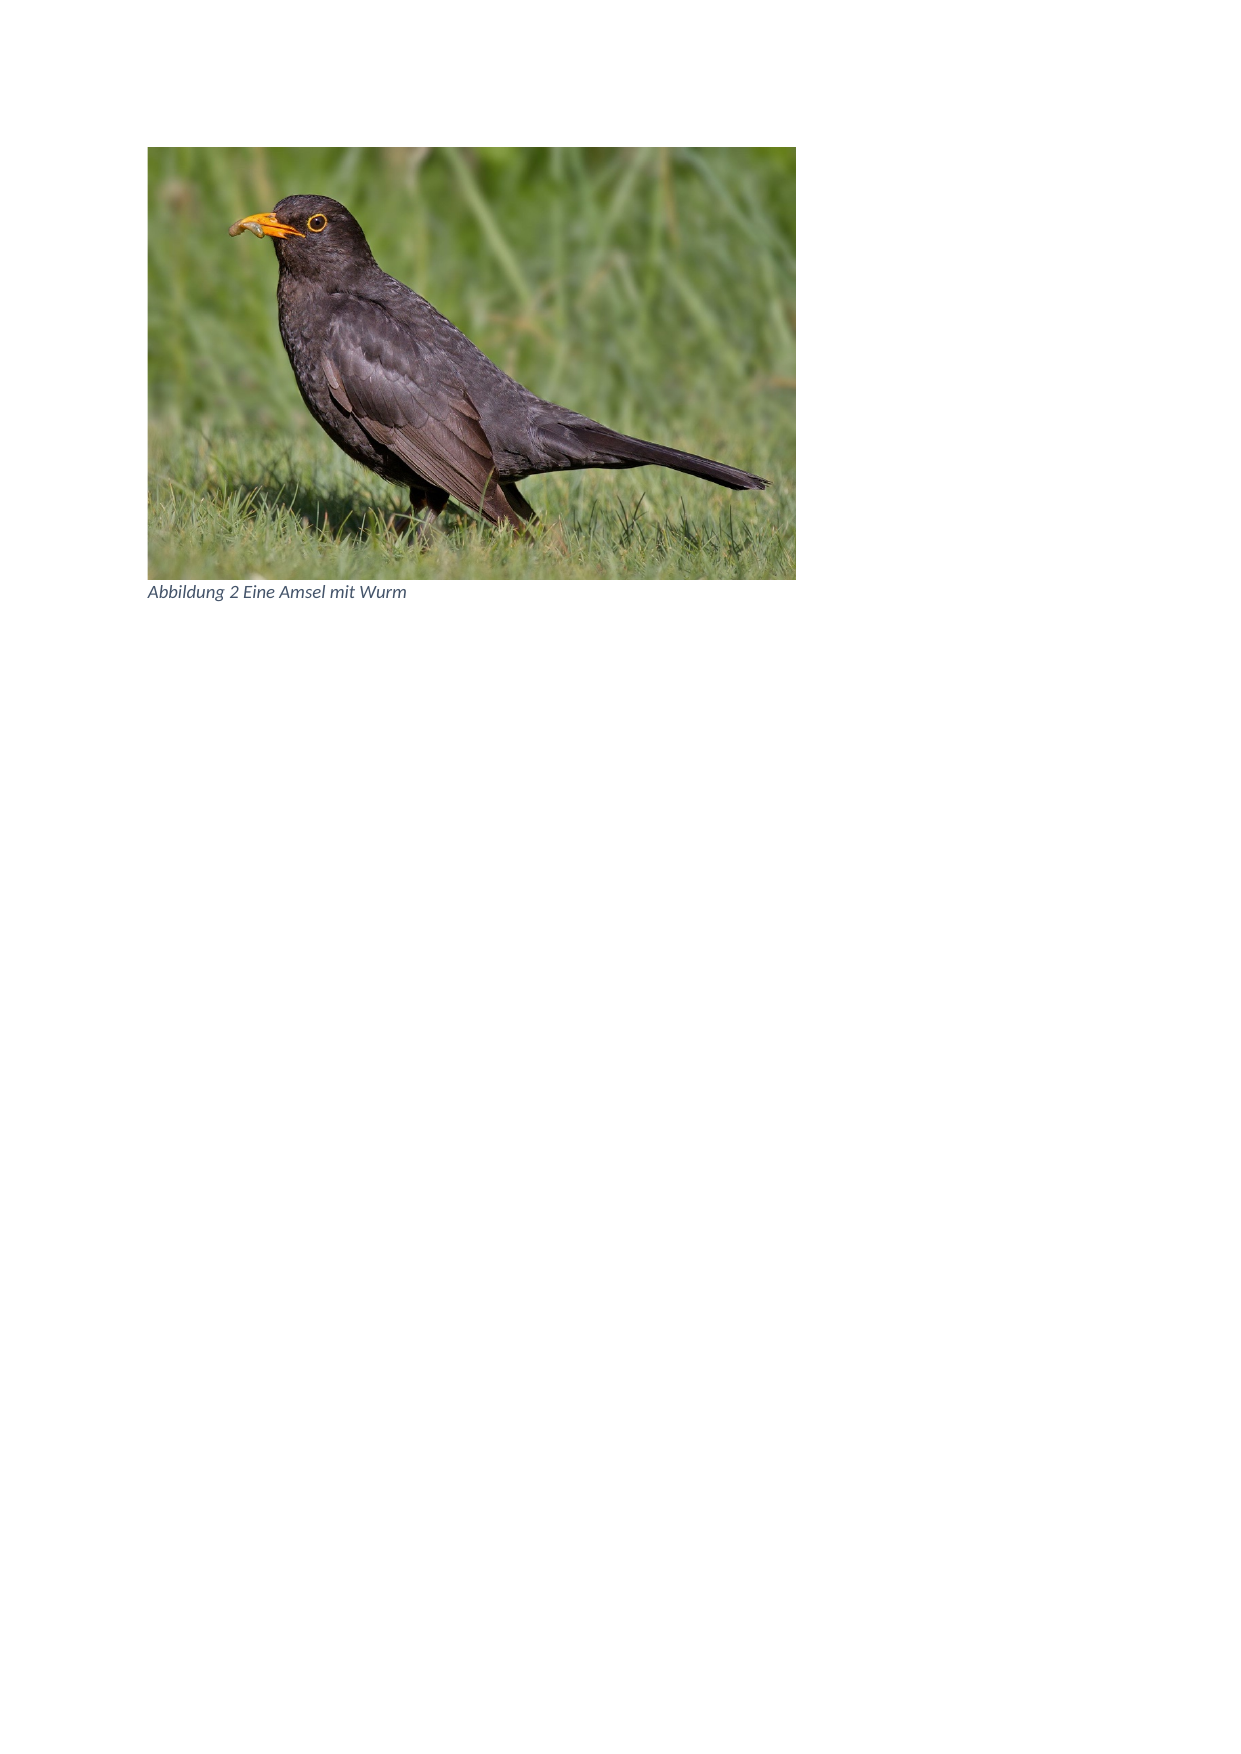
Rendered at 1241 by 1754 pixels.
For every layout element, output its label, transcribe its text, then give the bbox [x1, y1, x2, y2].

picture [147, 147, 796, 580]
text Abbildung 2 Eine Amsel mit Wurm [148, 580, 1093, 603]
